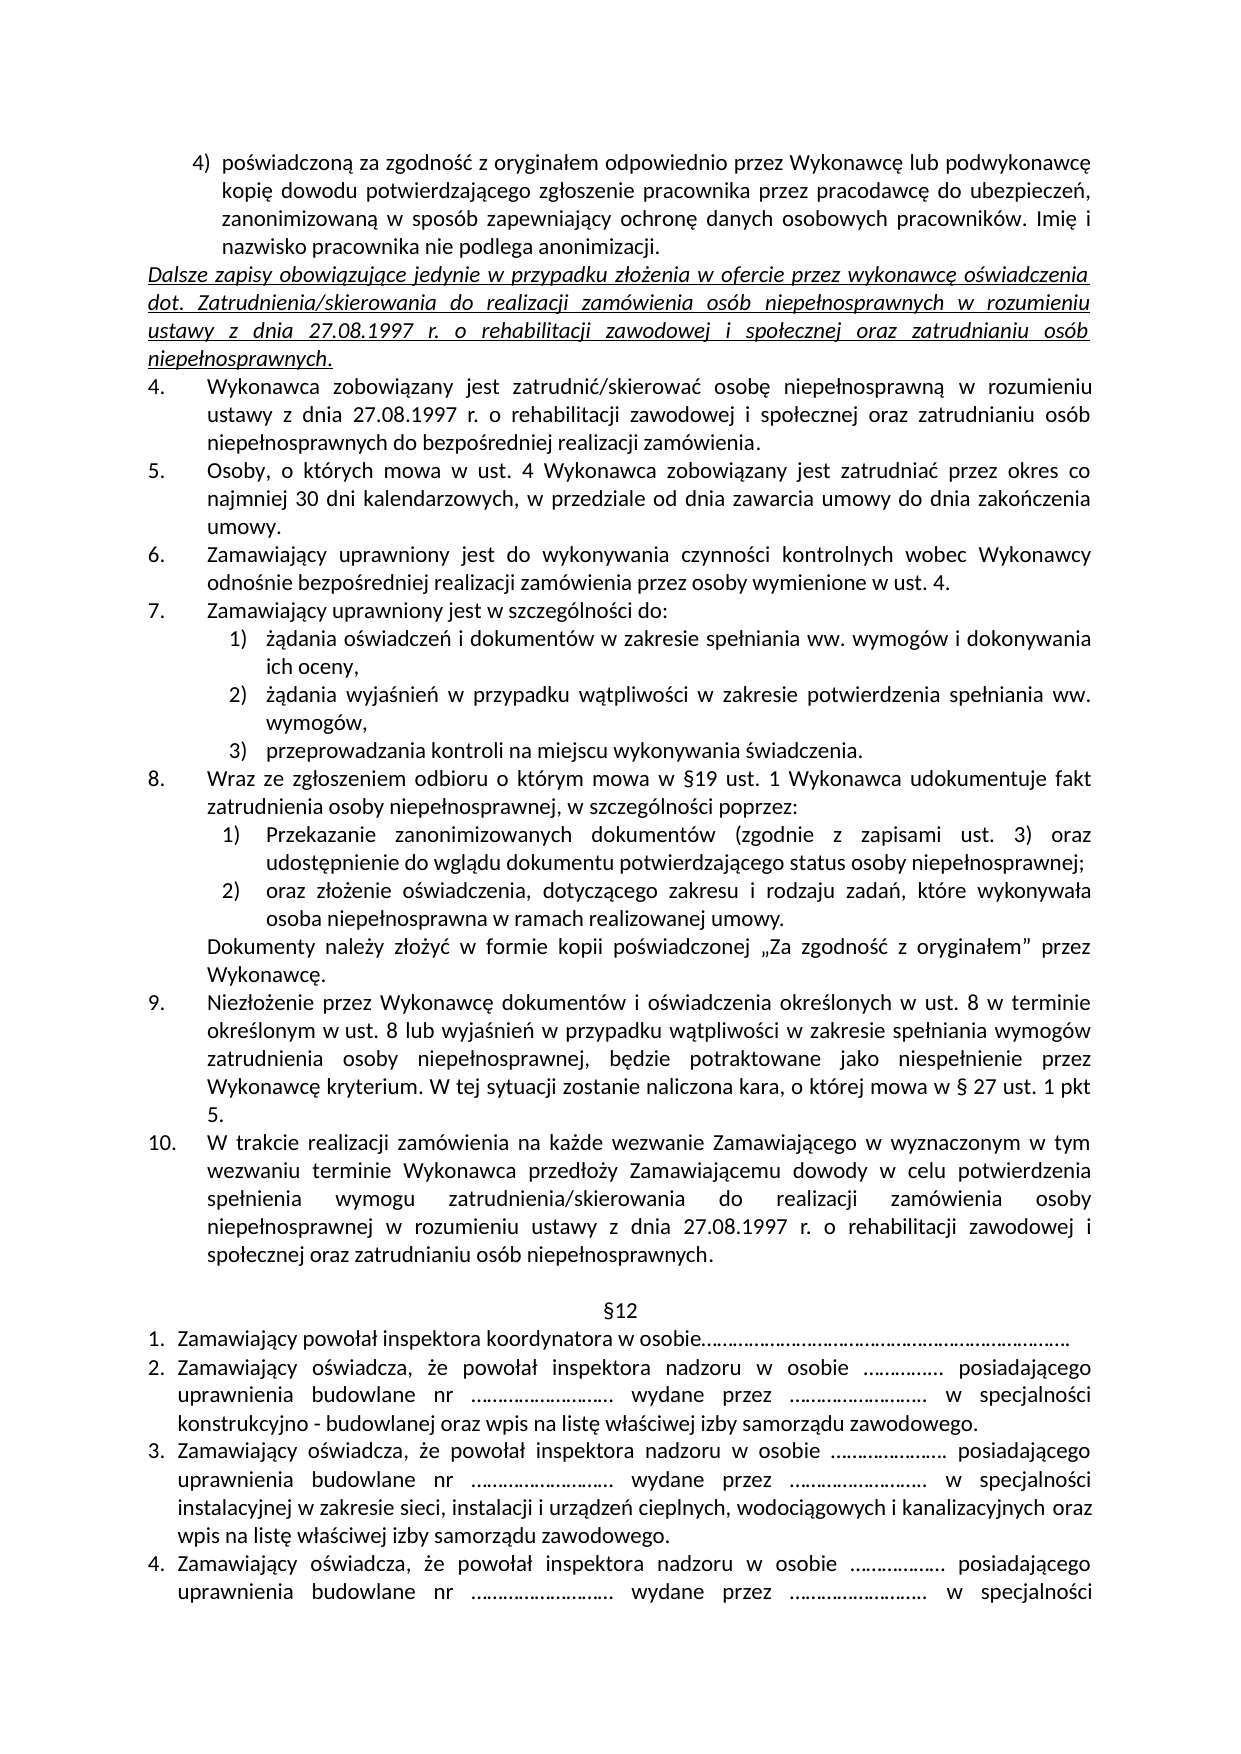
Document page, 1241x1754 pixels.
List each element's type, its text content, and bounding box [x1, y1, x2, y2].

list Zamawiający uprawniony jest w szczególności do: [148, 596, 1092, 624]
list Zamawiający oświadcza, że powołał inspektora nadzoru w osobie …………………. posiadającego uprawnienia budowlane nr ……………………… wydane przez …………………….. w specjalności instalacyjnej w zakresie sieci, instalacji i urządzeń cieplnych, wodociągowych i kanalizacyjnych oraz wpis na listę właściwej izby samorządu zawodowego. [148, 1437, 1092, 1549]
list żądania wyjaśnień w przypadku wątpliwości w zakresie potwierdzenia spełniania ww. wymogów, [229, 680, 1092, 736]
list Zamawiający oświadcza, że powołał inspektora nadzoru w osobie …………... posiadającego uprawnienia budowlane nr ……………………… wydane przez …………………….. w specjalności konstrukcyjno - budowlanej oraz wpis na listę właściwej izby samorządu zawodowego. [148, 1353, 1092, 1437]
list przeprowadzania kontroli na miejscu wykonywania świadczenia. [229, 736, 1092, 764]
list Wraz ze zgłoszeniem odbioru o którym mowa w §19 ust. 1 Wykonawca udokumentuje fakt zatrudnienia osoby niepełnosprawnej, w szczególności poprzez: [148, 764, 1092, 820]
list żądania oświadczeń i dokumentów w zakresie spełniania ww. wymogów i dokonywania ich oceny, [229, 624, 1092, 680]
list Osoby, o których mowa w ust. 4 Wykonawca zobowiązany jest zatrudniać przez okres co najmniej 30 dni kalendarzowych, w przedziale od dnia zawarcia umowy do dnia zakończenia umowy. [148, 456, 1092, 540]
list Wykonawca zobowiązany jest zatrudnić/skierować osobę niepełnosprawną w rozumieniu ustawy z dnia 27.08.1997 r. o rehabilitacji zawodowej i społecznej oraz zatrudnianiu osób niepełnosprawnych do bezpośredniej realizacji zamówienia. [148, 372, 1092, 456]
subtitle §12 [148, 1297, 1092, 1324]
list Dalsze zapisy obowiązujące jedynie w przypadku złożenia w ofercie przez wykonawcę oświadczenia dot. Zatrudnienia/skierowania do realizacji zamówienia osób niepełnosprawnych w rozumieniu ustawy z dnia 27.08.1997 r. o rehabilitacji zawodowej i społecznej oraz zatrudnianiu osób niepełnosprawnych. [148, 260, 1092, 372]
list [148, 1549, 1092, 1605]
list oraz złożenie oświadczenia, dotyczącego zakresu i rodzaju zadań, które wykonywała osoba niepełnosprawna w ramach realizowanej umowy. [222, 876, 1092, 932]
list Zamawiający powołał inspektora koordynatora w osobie……………………………………………………………. [148, 1324, 1092, 1353]
list Przekazanie zanonimizowanych dokumentów (zgodnie z zapisami ust. 3) oraz udostępnienie do wglądu dokumentu potwierdzającego status osoby niepełnosprawnej; [222, 820, 1092, 876]
text Dokumenty należy złożyć w formie kopii poświadczonej „Za zgodność z oryginałem” przez Wykonawcę. [207, 932, 1092, 988]
list W trakcie realizacji zamówienia na każde wezwanie Zamawiającego w wyznaczonym w tym wezwaniu terminie Wykonawca przedłoży Zamawiającemu dowody w celu potwierdzenia spełnienia wymogu zatrudnienia/skierowania do realizacji zamówienia osoby niepełnosprawnej w rozumieniu ustawy z dnia 27.08.1997 r. o rehabilitacji zawodowej i społecznej oraz zatrudnianiu osób niepełnosprawnych. [148, 1128, 1092, 1268]
list Zamawiający uprawniony jest do wykonywania czynności kontrolnych wobec Wykonawcy odnośnie bezpośredniej realizacji zamówienia przez osoby wymienione w ust. 4. [148, 540, 1092, 596]
list poświadczoną za zgodność z oryginałem odpowiednio przez Wykonawcę lub podwykonawcę kopię dowodu potwierdzającego zgłoszenie pracownika przez pracodawcę do ubezpieczeń, zanonimizowaną w sposób zapewniający ochronę danych osobowych pracowników. Imię i nazwisko pracownika nie podlega anonimizacji. [192, 148, 1092, 260]
list Niezłożenie przez Wykonawcę dokumentów i oświadczenia określonych w ust. 8 w terminie określonym w ust. 8 lub wyjaśnień w przypadku wątpliwości w zakresie spełniania wymogów zatrudnienia osoby niepełnosprawnej, będzie potraktowane jako niespełnienie przez Wykonawcę kryterium. W tej sytuacji zostanie naliczona kara, o której mowa w § 27 ust. 1 pkt 5. [148, 988, 1092, 1128]
